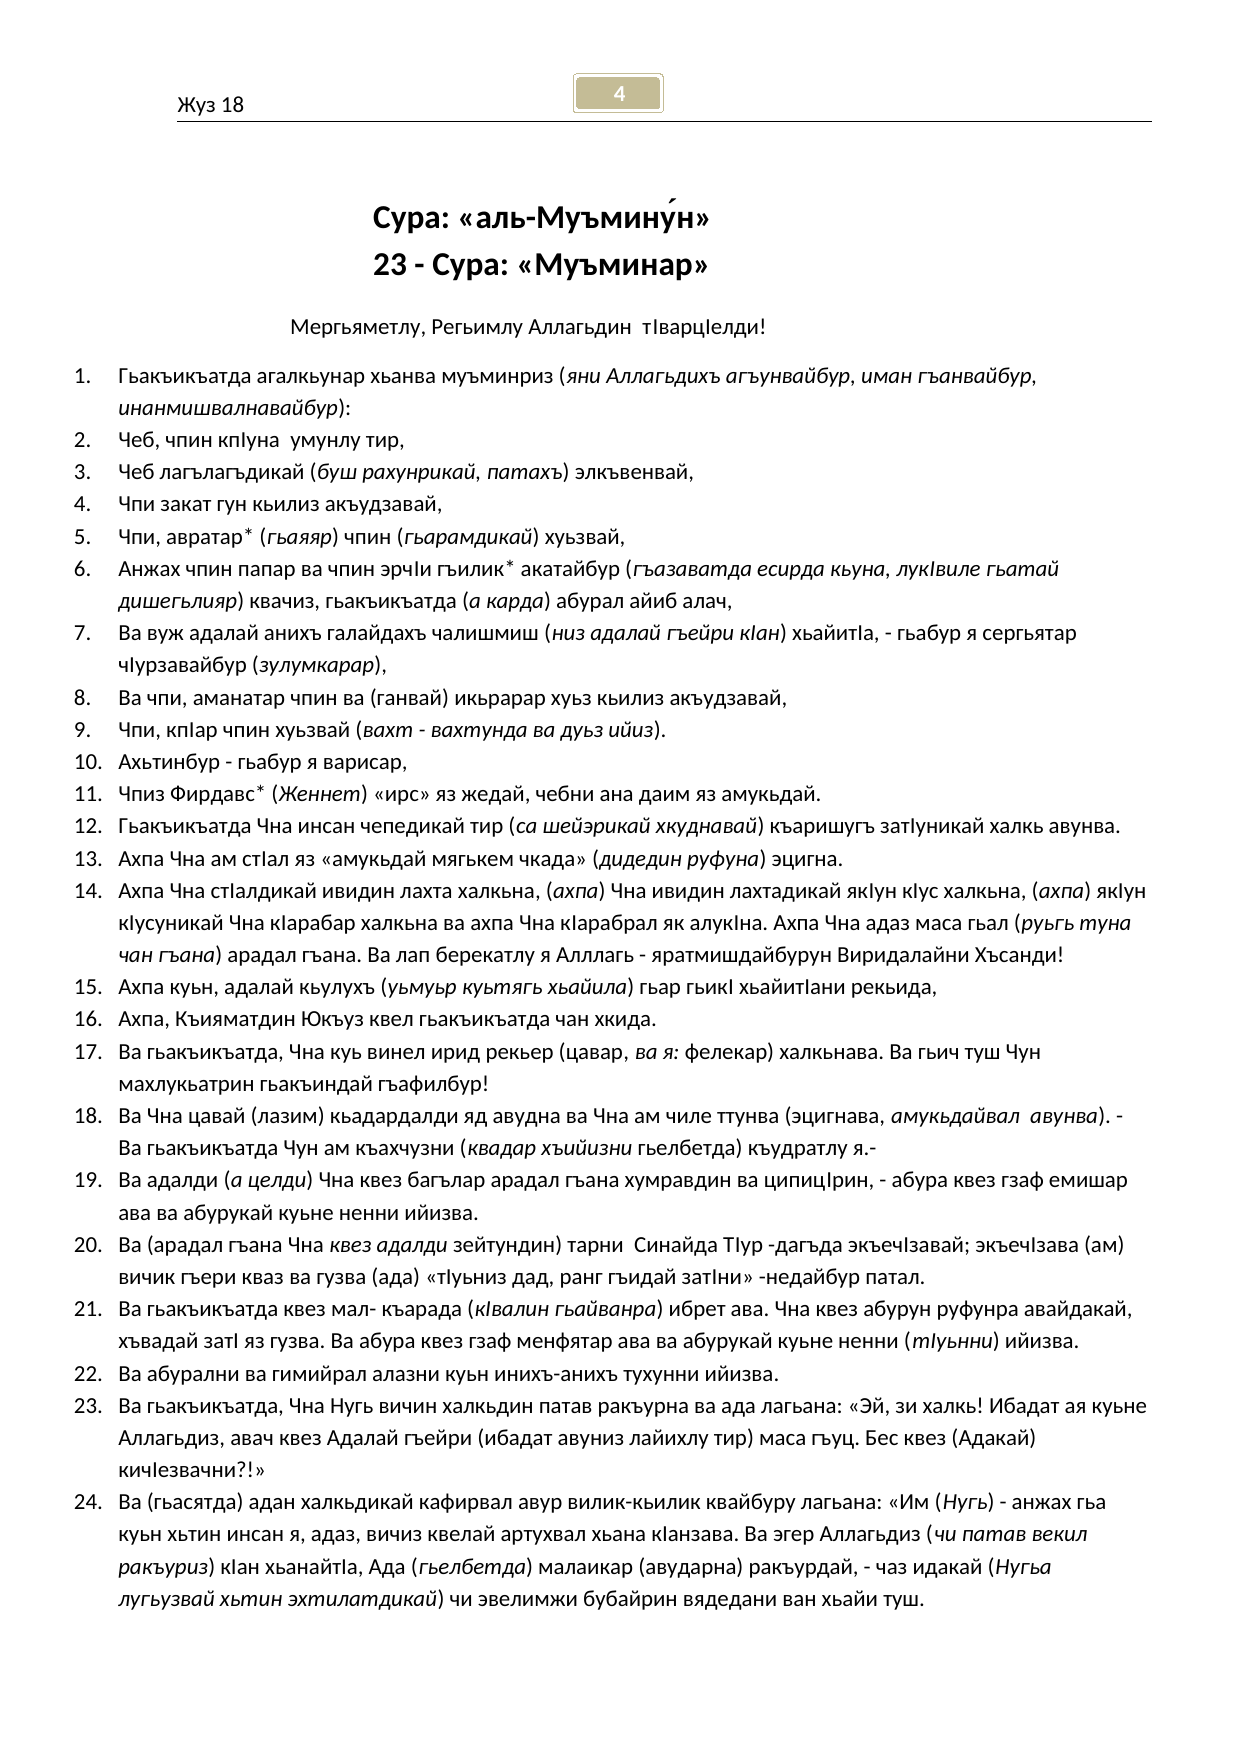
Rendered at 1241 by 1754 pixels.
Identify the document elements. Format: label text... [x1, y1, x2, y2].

list Анжах чпин папар ва чпин эрчIи гъилик* акатайбур (гъазаватда есирда кьуна, лукIвиле гьатай дишегьлияр) квачиз, гьакъикъатда (а карда) абурал айиб алач, [74, 554, 1152, 614]
list Гьакъикъатда Чна инсан чепедикай тир (са шейэрикай хкуднавай) къаришугъ затIуникай халкь авунва. [74, 811, 1152, 839]
list Чпи, кпIар чпин хуьзвай (вахт - вахтунда ва дуьз ийиз). [74, 715, 1152, 743]
text Мергьяметлу, Регьимлу Аллагьдин тIварцIелди! [74, 312, 1152, 340]
list Ва гьакъикъатда, Чна Нугь вичин халкьдин патав ракъурна ва ада лагьана: «Эй, зи халкь! Ибадат ая куьне Аллагьдиз, авач квез Адалай гъейри (ибадат авуниз лайихлу тир) маса гъуц. Бес квез (Адакай) кичIезвачни?!» [74, 1391, 1152, 1483]
list Ва гьакъикъатда, Чна куь винел ирид рекьер (цавар, ва я: фелекар) халкьнава. Ва гьич туш Чун махлукьатрин гьакъиндай гъафилбур! [74, 1037, 1152, 1097]
list Ва вуж адалай анихъ галайдахъ чалишмиш (низ адалай гъейри кIан) хьайитIа, - гьабур я сергьятар чIурзавайбур (зулумкарар), [74, 618, 1152, 678]
list Гьакъикъатда агалкьунар хьанва муъминриз (яни Аллагьдихъ агъунвайбур, иман гъанвайбур, инанмишвалнавайбур): [74, 361, 1152, 421]
list Ахьтинбур - гьабур я варисар, [74, 747, 1152, 775]
list Чпи, авратар* (гьаяяр) чпин (гьарамдикай) хуьзвай, [74, 522, 1152, 550]
list Ва гьакъикъатда квез мал- къарада (кIвалин гьайванра) ибрет ава. Чна квез абурун руфунра авайдакай, хъвадай затI яз гузва. Ва абура квез гзаф менфятар ава ва абурукай куьне ненни (тIуьнни) ийизва. [74, 1294, 1152, 1354]
list Чеб, чпин кпIуна умунлу тир, [74, 425, 1152, 453]
list Ва чпи, аманатар чпин ва (ганвай) икьрарар хуьз кьилиз акъудзавай, [74, 683, 1152, 711]
list Ва (гьасятда) адан халкьдикай кафирвал авур вилик-кьилик квайбуру лагьана: «Им (Нугь) - анжах гьа куьн хьтин инсан я, адаз, вичиз квелай артухвал хьана кIанзава. Ва эгер Аллагьдиз (чи патав векил ракъуриз) кIан хьанайтIа, Ада (гьелбетда) малаикар (авударна) ракъурдай, - чаз идакай (Нугьа лугьузвай хьтин эхтилатдикай) чи эвелимжи бубайрин вядедани ван хьайи туш. [74, 1487, 1152, 1612]
list Ва адалди (а целди) Чна квез багълар арадал гъана хумравдин ва ципицIрин, - абура квез гзаф емишар ава ва абурукай куьне ненни ийизва. [74, 1166, 1152, 1226]
text Сура: «аль-Муъмину́н» [177, 196, 1152, 237]
list Ахпа, Къияматдин Юкъуз квел гьакъикъатда чан хкида. [74, 1004, 1152, 1033]
list Чпи закат гун кьилиз акъудзавай, [74, 489, 1152, 518]
list Ахпа куьн, адалай кьулухъ (уьмуьр куьтягь хьайила) гьар гьикI хьайитIани рекьида, [74, 972, 1152, 1000]
list Ахпа Чна ам стIал яз «амукьдай мягькем чкада» (дидедин руфуна) эцигна. [74, 844, 1152, 872]
list Ва Чна цавай (лазим) кьадардалди яд авудна ва Чна ам чиле ттунва (эцигнава, амукьдайвал авунва). - Ва гьакъикъатда Чун ам къахчузни (квадар хъийизни гьелбетда) къудратлу я.- [74, 1101, 1152, 1161]
list Ва абурални ва гимийрал алазни куьн инихъ-анихъ тухунни ийизва. [74, 1359, 1152, 1387]
list Ва (арадал гъана Чна квез адалди зейтундин) тарни Синайда ТIур -дагъда экъечIзавай; экъечIзава (ам) вичик гъери кваз ва гузва (ада) «тIуьниз дад, ранг гъидай затIни» -недайбур патал. [74, 1230, 1152, 1290]
list Чеб лагълагъдикай (буш рахунрикай, патахъ) элкъвенвай, [74, 457, 1152, 485]
text 23 - Сура: «Муъминар» [177, 243, 1152, 284]
list Чпиз Фирдавс* (Женнет) «ирс» яз жедай, чебни ана даим яз амукьдай. [74, 779, 1152, 807]
list Ахпа Чна стIалдикай ивидин лахта халкьна, (ахпа) Чна ивидин лахтадикай якIун кIус халкьна, (ахпа) якIун кIусуникай Чна кIарабар халкьна ва ахпа Чна кIарабрал як алукIна. Ахпа Чна адаз маса гьал (руьгь туна чан гъана) арадал гъана. Ва лап берекатлу я Алллагь - яратмишдайбурун Виридалайни Хъсанди! [74, 876, 1152, 968]
